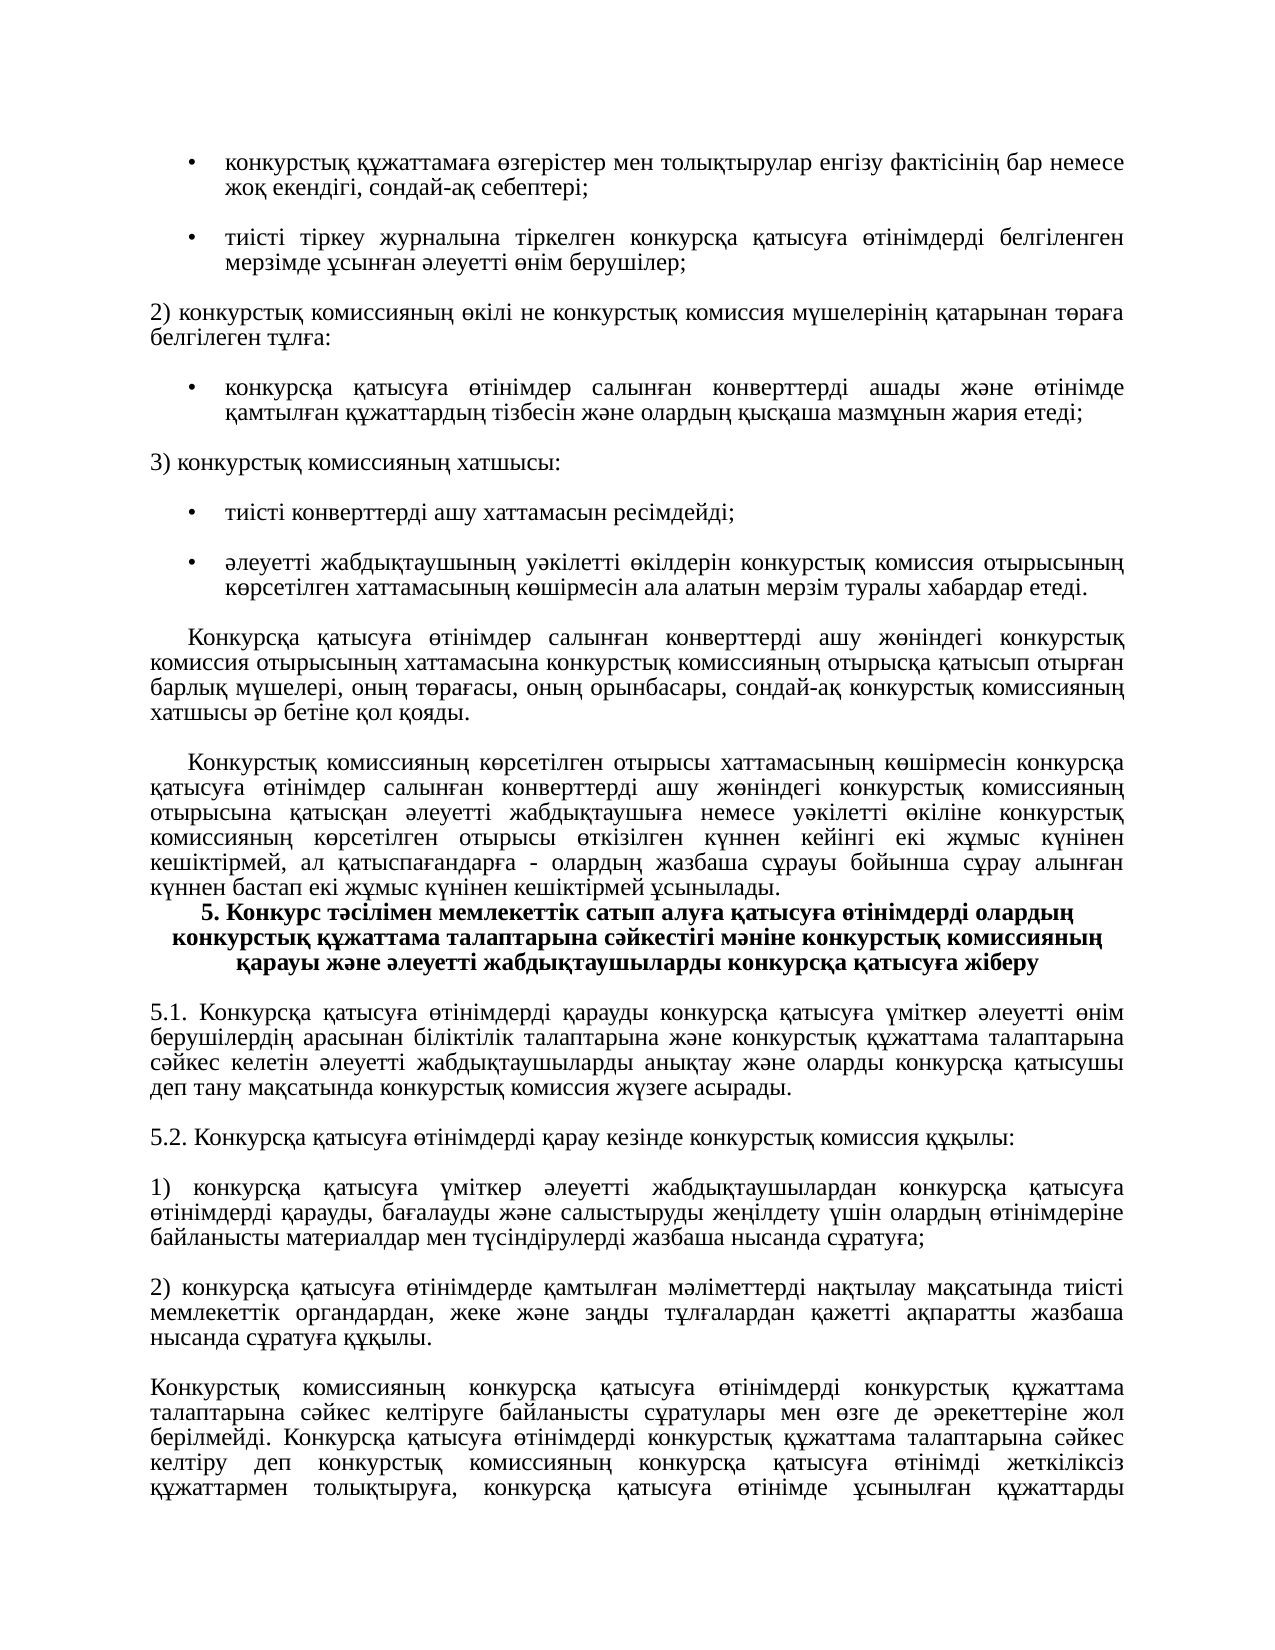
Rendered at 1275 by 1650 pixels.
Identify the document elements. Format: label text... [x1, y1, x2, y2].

text Конкурсқа қатысуға өтінімдер салынған конверттерді ашу жөніндегі конкурстық комиссия отырысының хаттамасына конкурстық комиссияның отырысқа қатысып отырған барлық мүшелері, оның төрағасы, оның орынбасары, сондай-ақ конкурстық комиссияның хатшысы әр бетіне қол қояды. [150, 625, 1125, 725]
text 5.1. Конкурсқа қатысуға өтінімдерді қарауды конкурсқа қатысуға үміткер әлеуетті өнім берушілердің арасынан біліктілік талаптарына және конкурстық құжаттама талаптарына сәйкес келетін әлеуетті жабдықтаушыларды анықтау және оларды конкурсқа қатысушы деп тану мақсатында конкурстық комиссия жүзеге асырады. [150, 1000, 1125, 1100]
text 5. Конкурс тәсілімен мемлекеттік сатып алуға қатысуға өтінімдерді олардың конкурстық құжаттама талаптарына сәйкестігі мәніне конкурстық комиссияның қарауы және әлеуетті жабдықтаушыларды конкурсқа қатысуға жіберу [150, 900, 1125, 975]
list тиісті тіркеу журналына тіркелген конкурсқа қатысуға өтінімдерді белгіленген мерзімде ұсынған әлеуетті өнім берушілер; [187, 225, 1125, 275]
list тиісті конверттерді ашу хаттамасын ресімдейді; [187, 500, 1125, 525]
list әлеуетті жабдықтаушының уәкілетті өкілдерін конкурстық комиссия отырысының көрсетілген хаттамасының көшірмесін ала алатын мерзім туралы хабардар етеді. [187, 550, 1125, 600]
text 5.2. Конкурсқа қатысуға өтінімдерді қарау кезінде конкурстық комиссия құқылы: [150, 1125, 1125, 1150]
text Конкурстық комиссияның көрсетілген отырысы хаттамасының көшірмесін конкурсқа қатысуға өтінімдер салынған конверттерді ашу жөніндегі конкурстық комиссияның отырысына қатысқан әлеуетті жабдықтаушыға немесе уәкілетті өкіліне конкурстық комиссияның көрсетілген отырысы өткізілген күннен кейінгі екі жұмыс күнінен кешіктірмей, ал қатыспағандарға - олардың жазбаша сұрауы бойынша сұрау алынған күннен бастап екі жұмыс күнінен кешіктірмей ұсынылады. [150, 750, 1125, 900]
text 3) конкурстық комиссияның хатшысы: [150, 450, 1125, 475]
text 1) конкурсқа қатысуға үміткер әлеуетті жабдықтаушылардан конкурсқа қатысуға өтінімдерді қарауды, бағалауды және салыстыруды жеңілдету үшін олардың өтінімдеріне байланысты материалдар мен түсіндірулерді жазбаша нысанда сұратуға; [150, 1175, 1125, 1250]
text 2) конкурсқа қатысуға өтінімдерде қамтылған мәліметтерді нақтылау мақсатында тиісті мемлекеттік органдардан, жеке және заңды тұлғалардан қажетті ақпаратты жазбаша нысанда сұратуға құқылы. [150, 1275, 1125, 1350]
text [150, 1375, 1125, 1500]
list конкурстық құжаттамаға өзгерістер мен толықтырулар енгізу фактісінің бар немесе жоқ екендігі, сондай-ақ себептері; [187, 150, 1125, 200]
list конкурсқа қатысуға өтінімдер салынған конверттерді ашады және өтінімде қамтылған құжаттардың тізбесін және олардың қысқаша мазмұнын жария етеді; [187, 375, 1125, 425]
text 2) конкурстық комиссияның өкілі не конкурстық комиссия мүшелерінің қатарынан төраға белгілеген тұлға: [150, 300, 1125, 350]
